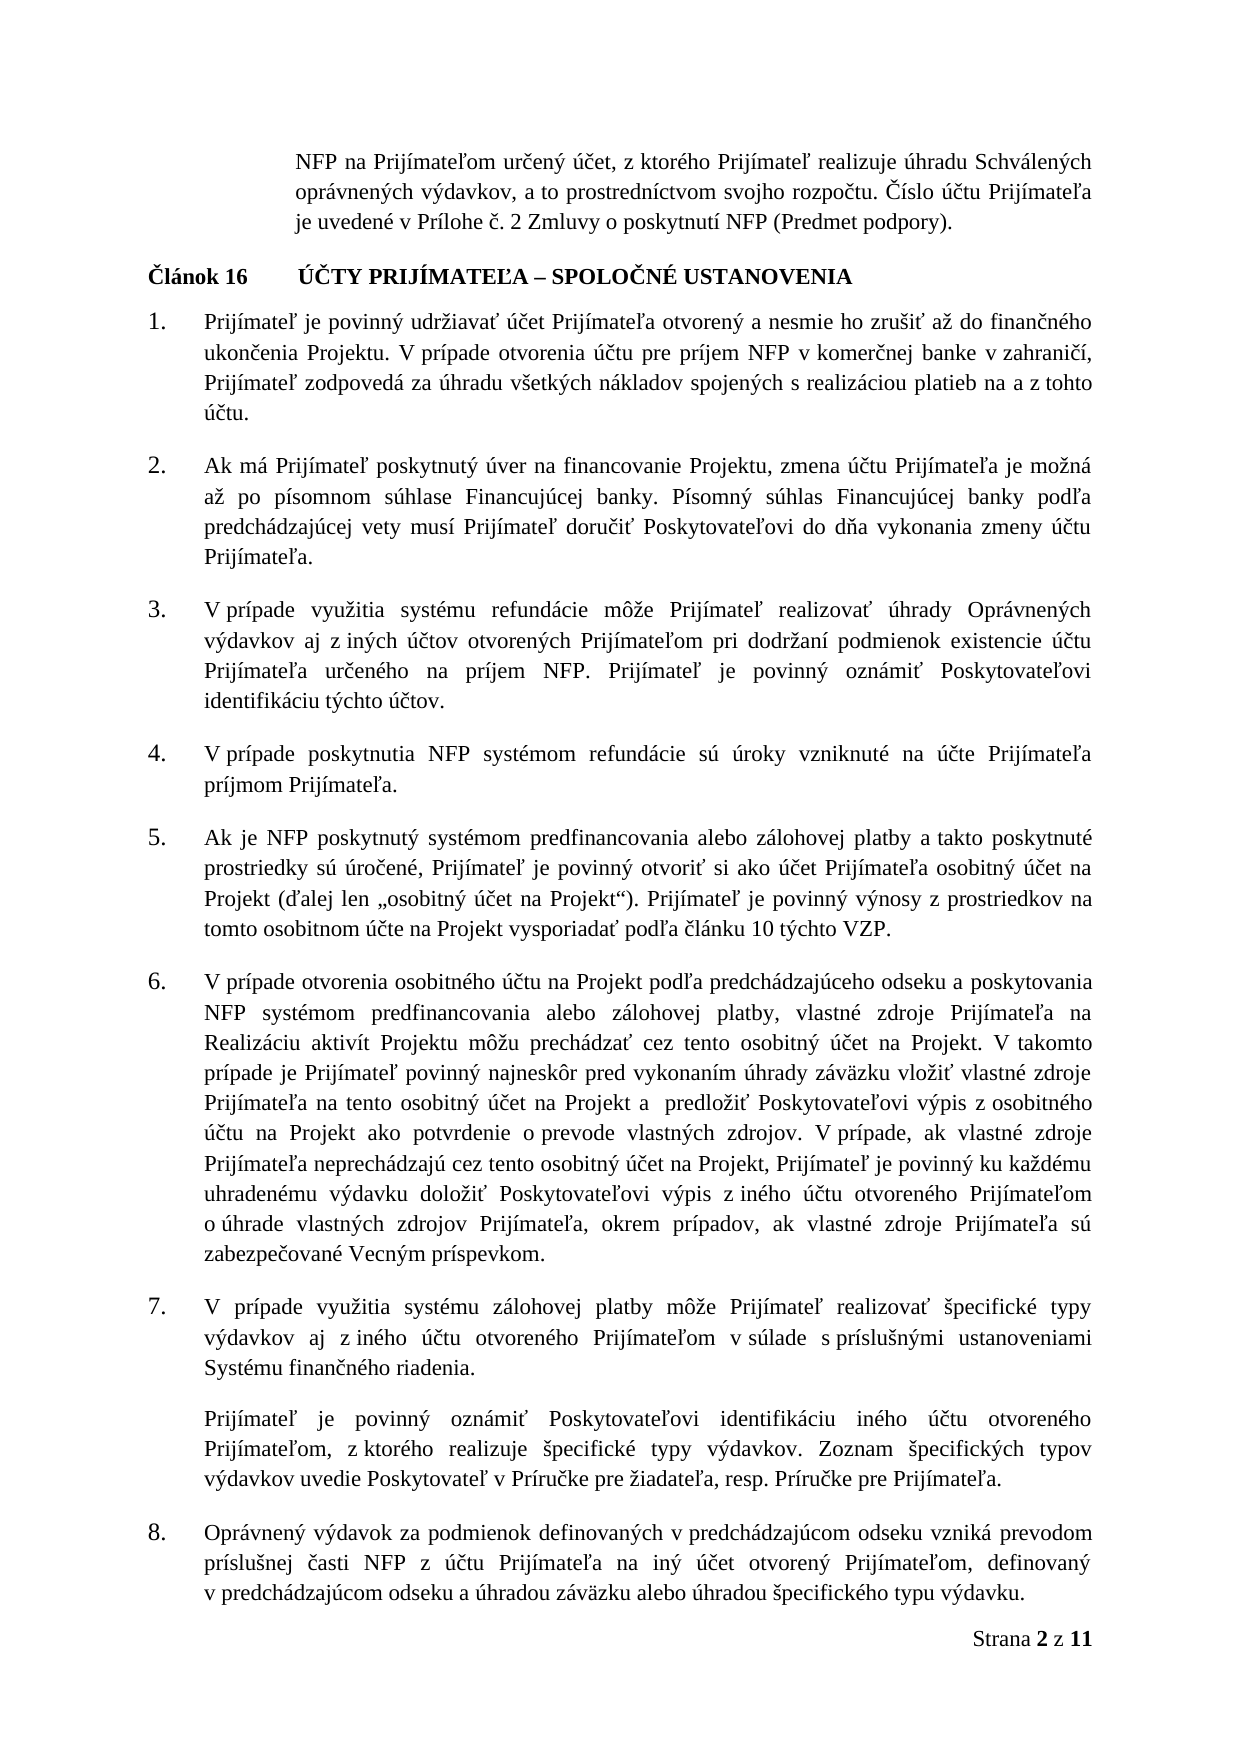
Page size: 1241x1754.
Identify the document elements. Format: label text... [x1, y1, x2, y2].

list V prípade poskytnutia NFP systémom refundácie sú úroky vzniknuté na účte Prijímateľa príjmom Prijímateľa. [148, 738, 1092, 797]
list Ak má Prijímateľ poskytnutý úver na financovanie Projektu, zmena účtu Prijímateľa je možná až po písomnom súhlase Financujúcej banky. Písomný súhlas Financujúcej banky podľa predchádzajúcej vety musí Prijímateľ doručiť Poskytovateľovi do dňa vykonania zmeny účtu Prijímateľa. [148, 450, 1092, 569]
text Prijímateľ je povinný oznámiť Poskytovateľovi identifikáciu iného účtu otvoreného Prijímateľom, z ktorého realizuje špecifické typy výdavkov. Zoznam špecifických typov výdavkov uvedie Poskytovateľ v Príručke pre žiadateľa, resp. Príručke pre Prijímateľa. [204, 1405, 1092, 1492]
list V prípade využitia systému refundácie môže Prijímateľ realizovať úhrady Oprávnených výdavkov aj z iných účtov otvorených Prijímateľom pri dodržaní podmienok existencie účtu Prijímateľa určeného na príjem NFP. Prijímateľ je povinný oznámiť Poskytovateľovi identifikáciu týchto účtov. [148, 594, 1092, 713]
list Prijímateľ je povinný udržiavať účet Prijímateľa otvorený a nesmie ho zrušiť až do finančného ukončenia Projektu. V prípade otvorenia účtu pre príjem NFP v komerčnej banke v zahraničí, Prijímateľ zodpovedá za úhradu všetkých nákladov spojených s realizáciou platieb na a z tohto účtu. [148, 306, 1092, 425]
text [295, 148, 1092, 234]
list V prípade otvorenia osobitného účtu na Projekt podľa predchádzajúceho odseku a poskytovania NFP systémom predfinancovania alebo zálohovej platby, vlastné zdroje Prijímateľa na Realizáciu aktivít Projektu môžu prechádzať cez tento osobitný účet na Projekt. V takomto prípade je Prijímateľ povinný najneskôr pred vykonaním úhrady záväzku vložiť vlastné zdroje Prijímateľa na tento osobitný účet na Projekt a predložiť Poskytovateľovi výpis z osobitného účtu na Projekt ako potvrdenie o prevode vlastných zdrojov. V prípade, ak vlastné zdroje Prijímateľa neprechádzajú cez tento osobitný účet na Projekt, Prijímateľ je povinný ku každému uhradenému výdavku doložiť Poskytovateľovi výpis z iného účtu otvoreného Prijímateľom o úhrade vlastných zdrojov Prijímateľa, okrem prípadov, ak vlastné zdroje Prijímateľa sú zabezpečované Vecným príspevkom. [148, 966, 1092, 1267]
list Oprávnený výdavok za podmienok definovaných v predchádzajúcom odseku vzniká prevodom príslušnej časti NFP z účtu Prijímateľa na iný účet otvorený Prijímateľom, definovaný v predchádzajúcom odseku a úhradou záväzku alebo úhradou špecifického typu výdavku. [148, 1517, 1092, 1606]
list V prípade využitia systému zálohovej platby môže Prijímateľ realizovať špecifické typy výdavkov aj z iného účtu otvoreného Prijímateľom v súlade s príslušnými ustanoveniami Systému finančného riadenia. [148, 1291, 1092, 1380]
list Ak je NFP poskytnutý systémom predfinancovania alebo zálohovej platby a takto poskytnuté prostriedky sú úročené, Prijímateľ je povinný otvoriť si ako účet Prijímateľa osobitný účet na Projekt (ďalej len „osobitný účet na Projekt“). Prijímateľ je povinný výnosy z prostriedkov na tomto osobitnom účte na Projekt vysporiadať podľa článku 10 týchto VZP. [148, 822, 1092, 941]
text Článok 16 ÚČtY PrijímateľA – SPOLOČNÉ USTANOVENIA [148, 263, 1092, 290]
